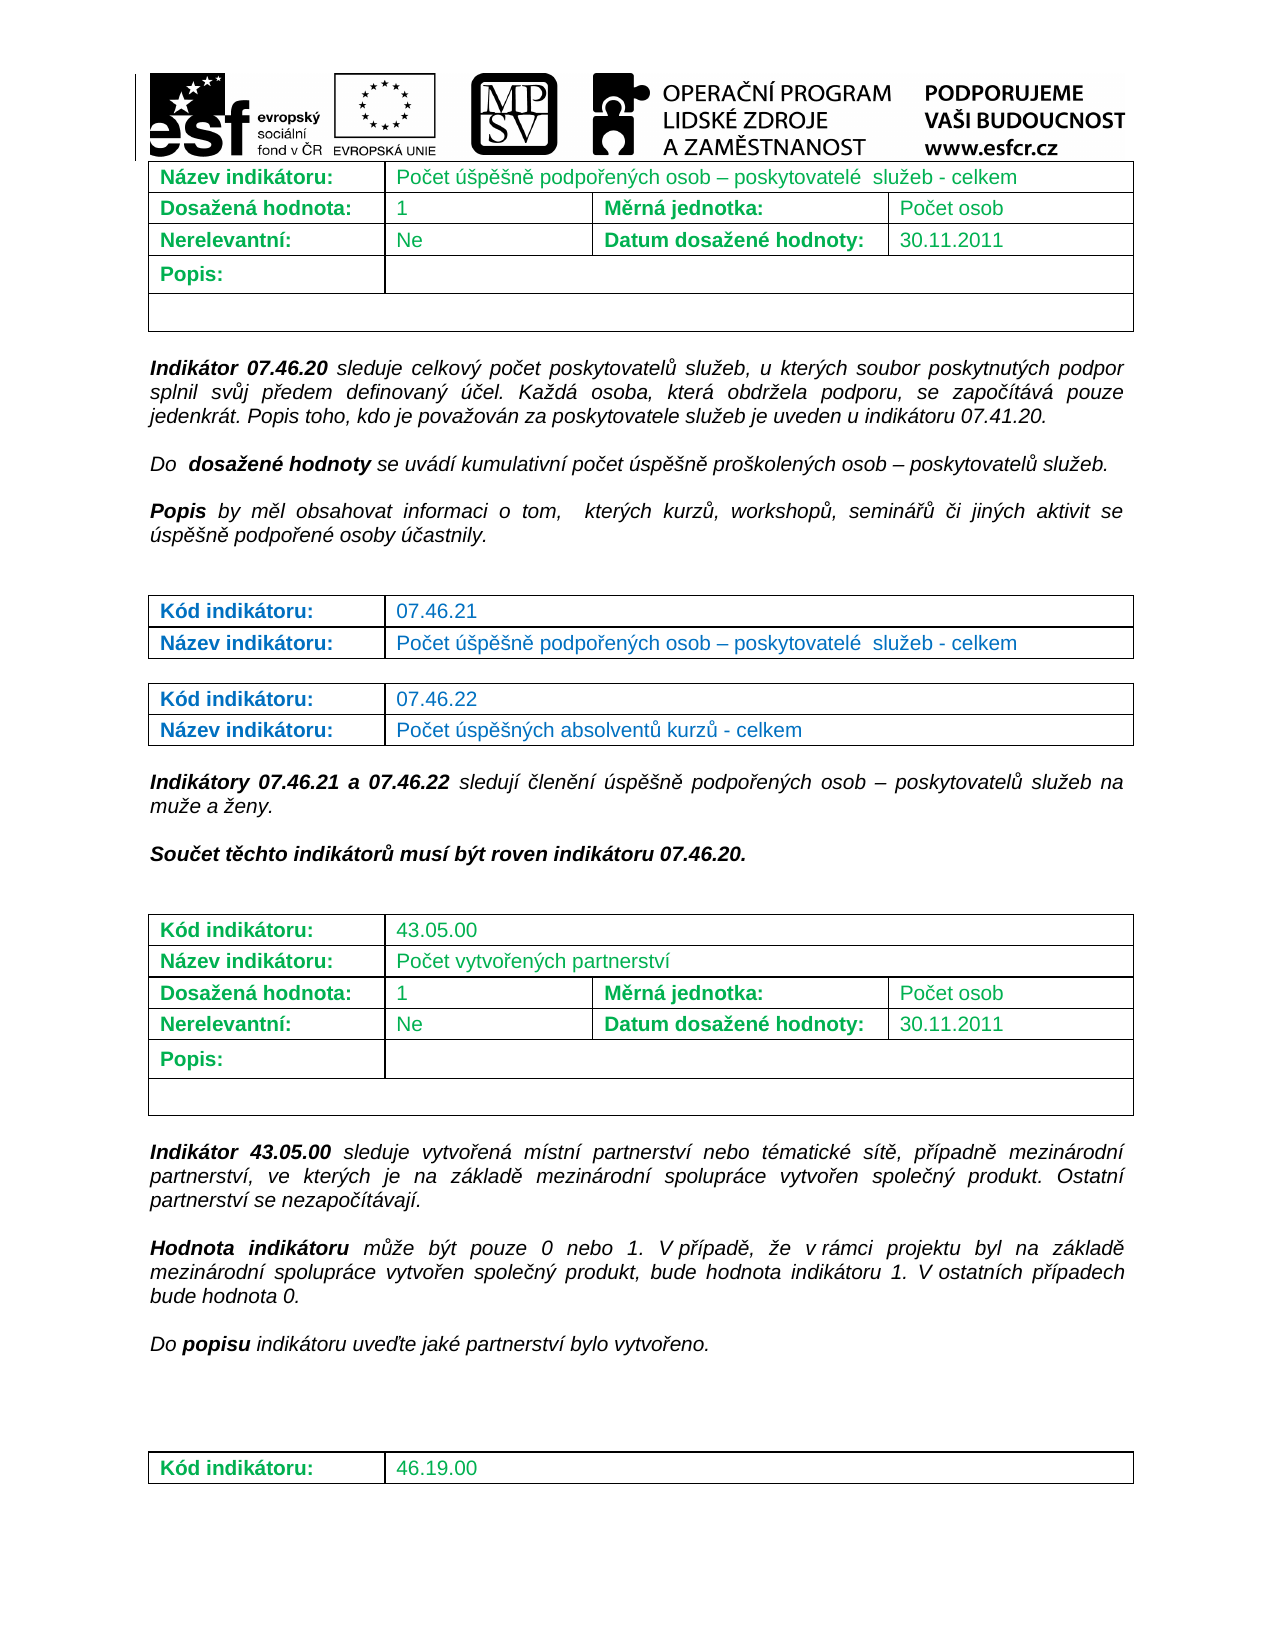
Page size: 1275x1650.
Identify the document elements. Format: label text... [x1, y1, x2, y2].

table_cell Počet osob [889, 978, 1133, 1008]
table_cell Popis: [149, 256, 384, 293]
table_cell Datum dosažené hodnoty: [593, 1009, 888, 1039]
text Indikátor 07.46.20 sleduje celkový počet poskytovatelů služeb, u kterých soubor poskytnutých podpor splnil svůj předem definovaný účel. Každá osoba, která obdržela podporu, se započítává pouze jedenkrát. Popis toho, kdo je považován za poskytovatele služeb je uveden u indikátoru 07.41.20. [150, 356, 1125, 427]
table_header 07.46.22 [386, 684, 1133, 714]
table_cell [149, 1079, 1133, 1115]
text Součet těchto indikátorů musí být roven indikátoru 07.46.20. [150, 842, 1125, 866]
table_header Kód indikátoru: [149, 1453, 384, 1483]
picture [150, 73, 1125, 161]
table_cell Popis: [149, 1040, 384, 1077]
table_cell 1 [386, 193, 592, 223]
table_cell Počet úšpěšně podpořených osob – poskytovatelé služeb - celkem [386, 628, 1133, 658]
text Indikátor 43.05.00 sleduje vytvořená místní partnerství nebo tématické sítě, případně mezinárodní partnerství, ve kterých je na základě mezinárodní spolupráce vytvořen společný produkt. Ostatní partnerství se nezapočítávají. [150, 1140, 1125, 1212]
table_cell [386, 1040, 1133, 1077]
table_header Kód indikátoru: [149, 915, 384, 945]
table_cell [386, 256, 1133, 293]
table_cell Název indikátoru: [149, 162, 384, 192]
table_cell Měrná jednotka: [593, 193, 888, 223]
text Do popisu indikátoru uveďte jaké partnerství bylo vytvořeno. [150, 1332, 1125, 1356]
table_cell Počet úšpěšně podpořených osob – poskytovatelé služeb - celkem [386, 162, 1133, 192]
table_cell Název indikátoru: [149, 946, 384, 976]
table_cell Dosažená hodnota: [149, 193, 384, 223]
table_header Kód indikátoru: [149, 684, 384, 714]
table_cell Počet úspěšných absolventů kurzů - celkem [386, 715, 1133, 745]
table_cell Datum dosažené hodnoty: [593, 224, 888, 254]
table_cell Nerelevantní: [149, 1009, 384, 1039]
table_cell Počet vytvořených partnerství [386, 946, 1133, 976]
table_cell 30.11.2011 [889, 1009, 1133, 1039]
table_cell [149, 294, 1133, 331]
text Do dosažené hodnoty se uvádí kumulativní počet úspěšně proškolených osob – poskytovatelů služeb. [150, 451, 1125, 475]
table_cell Název indikátoru: [149, 628, 384, 658]
text Indikátory 07.46.21 a 07.46.22 sledují členění úspěšně podpořených osob – poskytovatelů služeb na muže a ženy. [150, 770, 1125, 818]
table_cell Nerelevantní: [149, 224, 384, 254]
table_header Kód indikátoru: [149, 596, 384, 626]
table_cell Měrná jednotka: [593, 978, 888, 1008]
table_header 07.46.21 [386, 596, 1133, 626]
table_cell Název indikátoru: [149, 715, 384, 745]
table_cell 30.11.2011 [889, 224, 1133, 254]
text Hodnota indikátoru může být pouze 0 nebo 1. V případě, že v rámci projektu byl na základě mezinárodní spolupráce vytvořen společný produkt, bude hodnota indikátoru 1. V ostatních případech bude hodnota 0. [150, 1236, 1125, 1308]
text Popis by měl obsahovat informaci o tom, kterých kurzů, workshopů, seminářů či jiných aktivit se úspěšně podpořené osoby účastnily. [150, 499, 1125, 547]
table_cell Ne [386, 224, 592, 254]
table_cell Počet osob [889, 193, 1133, 223]
table_cell 1 [386, 978, 592, 1008]
table_cell Dosažená hodnota: [149, 978, 384, 1008]
table_header 46.19.00 [386, 1453, 1133, 1483]
table_cell Ne [386, 1009, 592, 1039]
table_header 43.05.00 [386, 915, 1133, 945]
